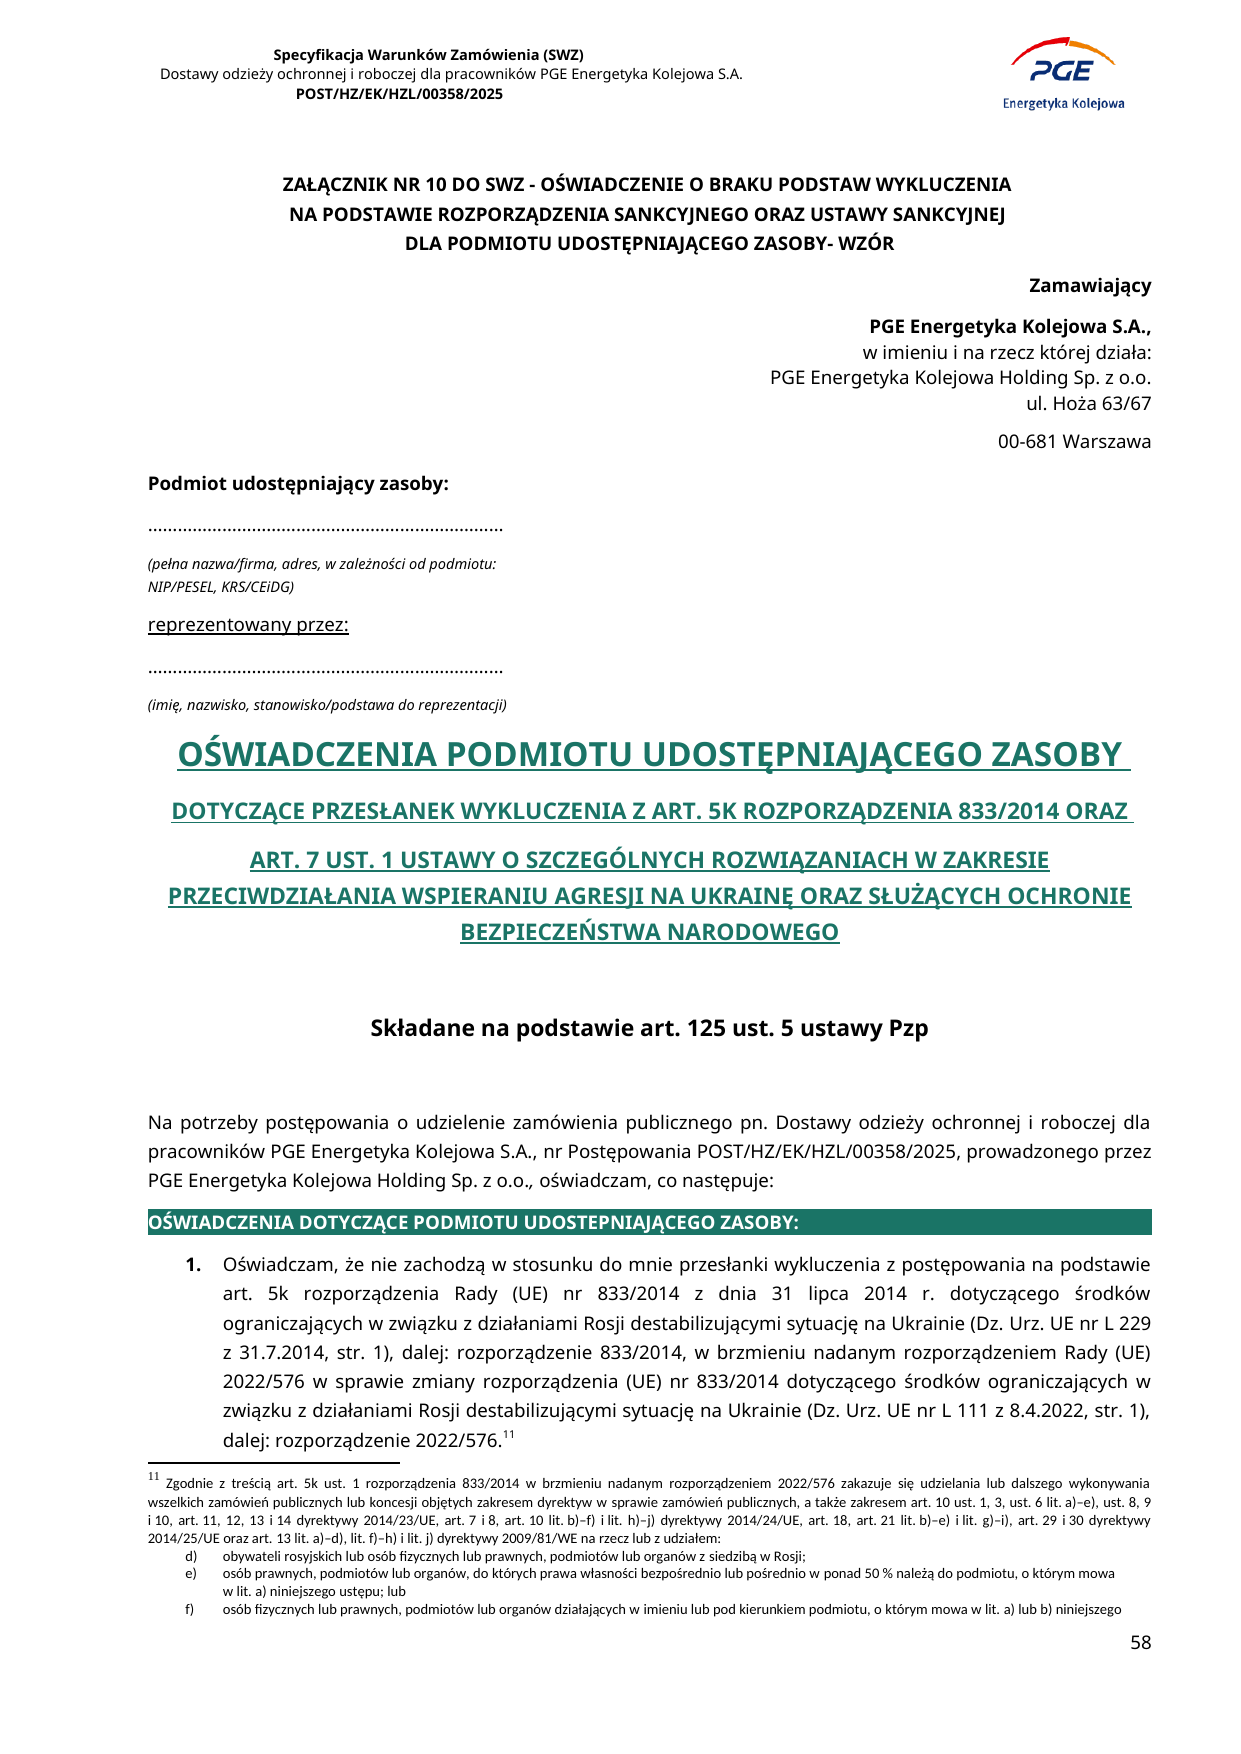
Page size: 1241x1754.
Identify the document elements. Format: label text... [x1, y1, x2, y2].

text OŚWIADCZENIA PODMIOTU UDOSTĘPNIAJĄCEGO ZASOBY [148, 731, 1152, 776]
text ZAŁĄCZNIK NR 10 DO SWZ - OŚWIADCZENIE O BRAKU PODSTAW WYKLUCZENIA NA PODSTAWIE ROZPORZĄDZENIA SANKCYJNEGO ORAZ USTAWY SANKCYJNEJ DLA PODMIOTU UDOSTĘPNIAJĄCEGO ZASOBY- WZÓR [148, 172, 1152, 256]
picture [1003, 37, 1125, 111]
text PGE Energetyka Kolejowa Holding Sp. z o.o. [148, 365, 1152, 390]
text PGE Energetyka Kolejowa S.A., [148, 314, 1152, 339]
text ……………………………………………………………… [148, 653, 531, 679]
text DOTYCZĄCE PRZESŁANEK WYKLUCZENIA Z ART. 5K ROZPORZĄDZENIA 833/2014 ORAZ [148, 795, 1152, 826]
text OŚWIADCZENIA DOTYCZĄCE PODMIOTU UDOSTEPNIAJĄCEGO ZASOBY: [148, 1209, 1152, 1235]
text (imię, nazwisko, stanowisko/podstawa do reprezentacji) [148, 695, 531, 715]
text Składane na podstawie art. 125 ust. 5 ustawy Pzp [148, 1012, 1152, 1044]
text (pełna nazwa/firma, adres, w zależności od podmiotu: NIP/PESEL, KRS/CEiDG) [148, 553, 531, 596]
text Zamawiający [694, 272, 1152, 297]
text ART. 7 UST. 1 USTAWY o szczególnych rozwiązaniach w zakresie przeciwdziałania wspieraniu agresji na Ukrainę oraz służących ochronie bezpieczeństwa narodowego [148, 844, 1152, 947]
text reprezentowany przez: [148, 612, 1152, 637]
text w imieniu i na rzecz której działa: [148, 339, 1152, 365]
text ……………………………………………………………… [148, 512, 531, 537]
text Na potrzeby postępowania o udzielenie zamówienia publicznego pn. Dostawy odzieży ochronnej i roboczej dla pracowników PGE Energetyka Kolejowa S.A., nr Postępowania POST/HZ/EK/HZL/00358/2025, prowadzonego przez PGE Energetyka Kolejowa Holding Sp. z o.o., oświadczam, co następuje: [148, 1109, 1152, 1193]
text Podmiot udostępniający zasoby: [148, 470, 1152, 496]
text ul. Hoża 63/67 [148, 390, 1152, 416]
text 00-681 Warszawa [694, 428, 1152, 454]
list Oświadczam, że nie zachodzą w stosunku do mnie przesłanki wykluczenia z postępowania na podstawie art. 5k rozporządzenia Rady (UE) nr 833/2014 z dnia 31 lipca 2014 r. dotyczącego środków ograniczających w związku z działaniami Rosji destabilizującymi sytuację na Ukrainie (Dz. Urz. UE nr L 229 z 31.7.2014, str. 1), dalej: rozporządzenie 833/2014, w brzmieniu nadanym rozporządzeniem Rady (UE) 2022/576 w sprawie zmiany rozporządzenia (UE) nr 833/2014 dotyczącego środków ograniczających w związku z działaniami Rosji destabilizującymi sytuację na Ukrainie (Dz. Urz. UE nr L 111 z 8.4.2022, str. 1), dalej: rozporządzenie 2022/576. [185, 1251, 1152, 1452]
